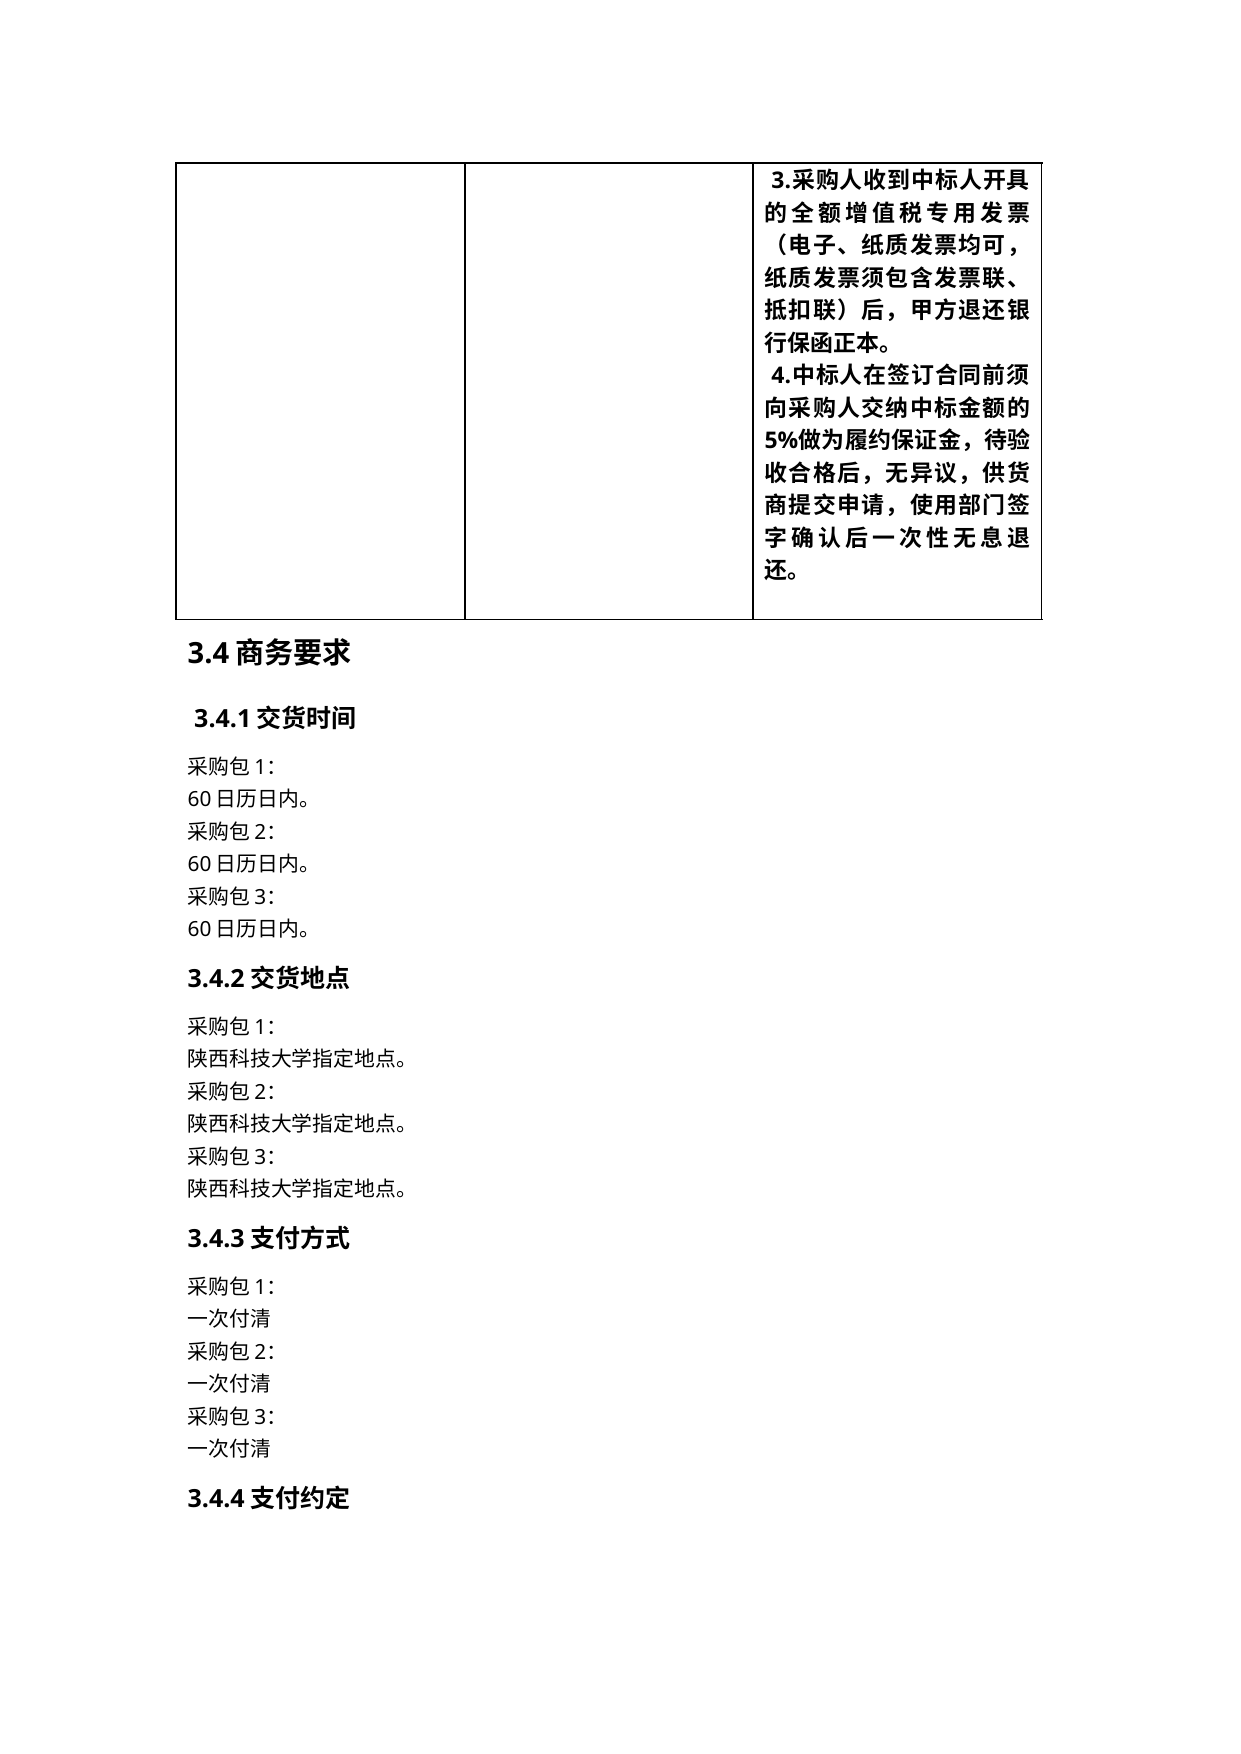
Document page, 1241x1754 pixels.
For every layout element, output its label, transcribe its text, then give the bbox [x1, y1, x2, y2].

table_cell 1 [177, 164, 464, 618]
text 3.4商务要求 [187, 620, 1053, 685]
text 3.4.2交货地点 [187, 945, 1053, 1010]
text 采购包2： [187, 1075, 1053, 1108]
text 采购包3： [187, 1140, 1053, 1173]
text 采购包3： [187, 1400, 1053, 1433]
text 一次付清 [187, 1303, 1053, 1335]
text 3.4.3支付方式 [187, 1205, 1053, 1270]
text 60日历日内。 [187, 848, 1053, 880]
text 采购包1： [187, 1270, 1053, 1303]
text 采购包3： [187, 880, 1053, 913]
text 采购包1： [187, 750, 1053, 783]
text 采购包2： [187, 1335, 1053, 1368]
text 陕西科技大学指定地点。 [187, 1108, 1053, 1140]
text 60日历日内。 [187, 913, 1053, 945]
text 陕西科技大学指定地点。 [187, 1043, 1053, 1075]
text 3.4.4支付约定 [187, 1465, 1053, 1530]
text 60日历日内。 [187, 783, 1053, 815]
text 陕西科技大学指定地点。 [187, 1173, 1053, 1205]
text 一次付清 [187, 1433, 1053, 1465]
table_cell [754, 164, 1041, 618]
text 采购包2： [187, 815, 1053, 848]
table_cell [466, 164, 752, 618]
text 采购包1： [187, 1010, 1053, 1043]
text 3.4.1交货时间 [187, 685, 1053, 750]
text 一次付清 [187, 1368, 1053, 1400]
